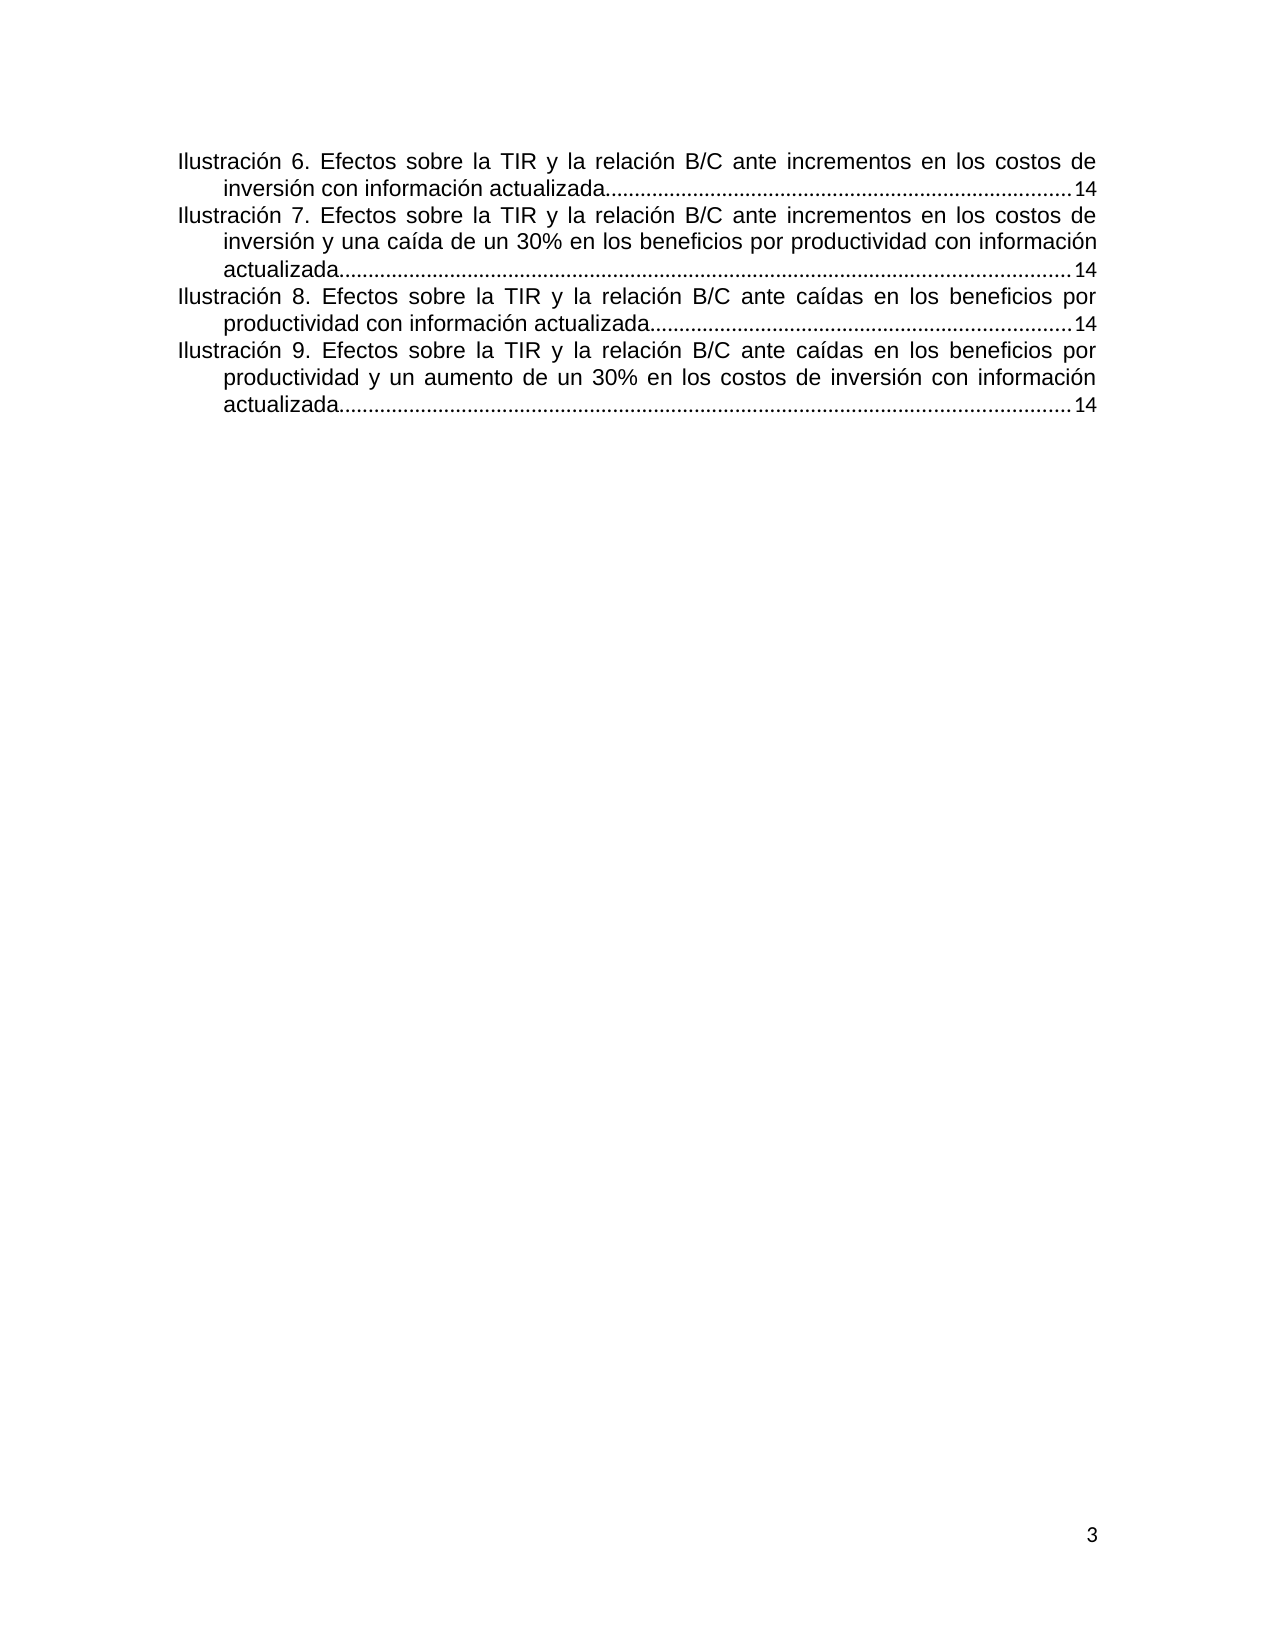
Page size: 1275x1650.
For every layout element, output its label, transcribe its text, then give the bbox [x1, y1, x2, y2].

text Ilustración 6. Efectos sobre la TIR y la relación B/C ante incrementos en los costos de inversión con información actualizada 14 [177, 148, 1098, 202]
text Ilustración 7. Efectos sobre la TIR y la relación B/C ante incrementos en los costos de inversión y una caída de un 30% en los beneficios por productividad con información actualizada 14 [177, 202, 1098, 283]
text Ilustración 9. Efectos sobre la TIR y la relación B/C ante caídas en los beneficios por productividad y un aumento de un 30% en los costos de inversión con información actualizada 14 [177, 337, 1098, 418]
text Ilustración 8. Efectos sobre la TIR y la relación B/C ante caídas en los beneficios por productividad con información actualizada 14 [177, 283, 1098, 337]
